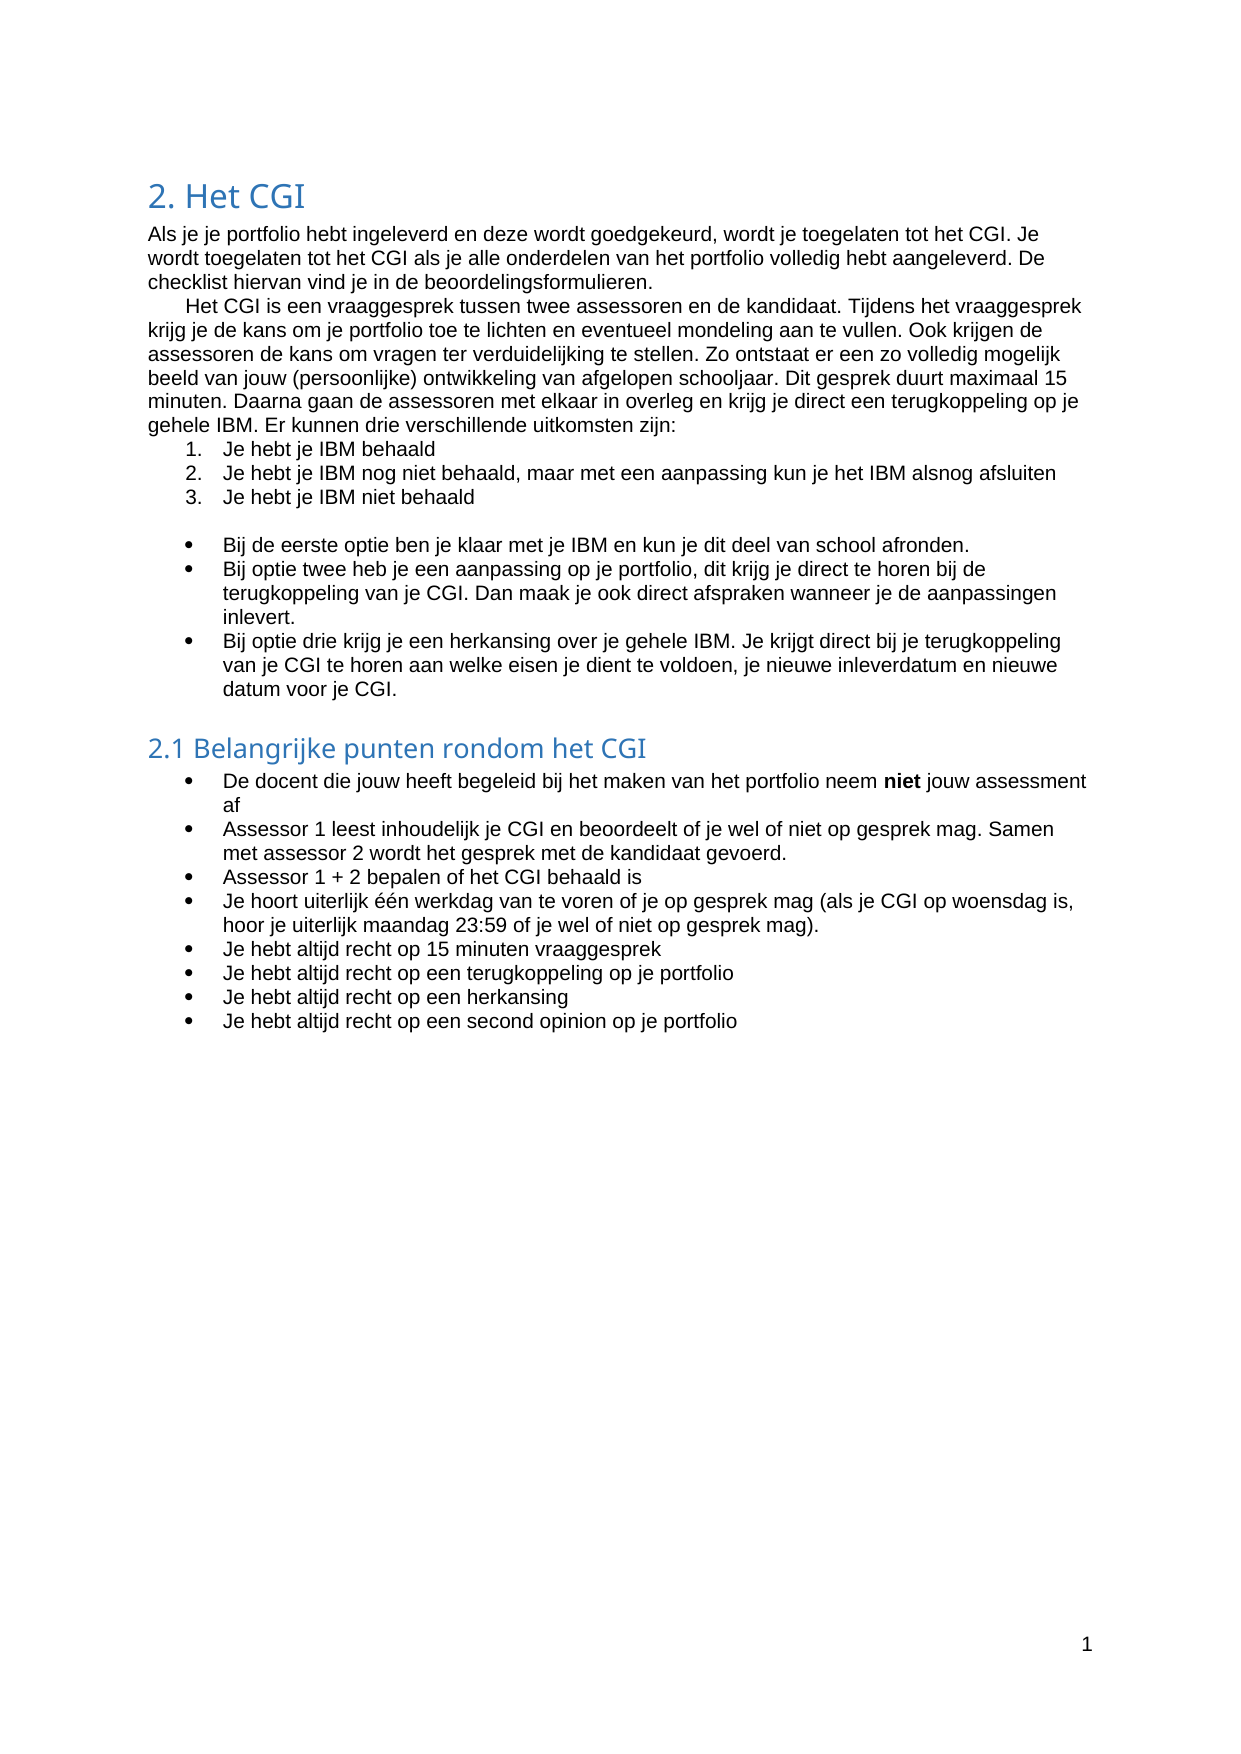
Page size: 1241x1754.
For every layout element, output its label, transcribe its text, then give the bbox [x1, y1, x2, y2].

list Je hebt altijd recht op 15 minuten vraaggesprek [185, 937, 1093, 961]
subtitle 2.1 Belangrijke punten rondom het CGI [148, 729, 1093, 766]
list Bij de eerste optie ben je klaar met je IBM en kun je dit deel van school afronden. [185, 533, 1093, 557]
list Bij optie twee heb je een aanpassing op je portfolio, dit krijg je direct te horen bij de terugkoppeling van je CGI. Dan maak je ook direct afspraken wanneer je de aanpassingen inlevert. [185, 557, 1093, 629]
list Je hebt altijd recht op een second opinion op je portfolio [185, 1009, 1093, 1033]
text Als je je portfolio hebt ingeleverd en deze wordt goedgekeurd, wordt je toegelaten tot het CGI. Je wordt toegelaten tot het CGI als je alle onderdelen van het portfolio volledig hebt aangeleverd. De checklist hiervan vind je in de beoordelingsformulieren. [148, 222, 1093, 293]
list Assessor 1 leest inhoudelijk je CGI en beoordeelt of je wel of niet op gesprek mag. Samen met assessor 2 wordt het gesprek met de kandidaat gevoerd. [185, 817, 1093, 865]
subtitle 2. Het CGI [148, 173, 1093, 218]
list De docent die jouw heeft begeleid bij het maken van het portfolio neem niet jouw assessment af [185, 769, 1093, 817]
list Je hebt altijd recht op een herkansing [185, 985, 1093, 1009]
list Je hebt altijd recht op een terugkoppeling op je portfolio [185, 961, 1093, 985]
list Bij optie drie krijg je een herkansing over je gehele IBM. Je krijgt direct bij je terugkoppeling van je CGI te horen aan welke eisen je dient te voldoen, je nieuwe inleverdatum en nieuwe datum voor je CGI. [185, 629, 1093, 701]
list Je hoort uiterlijk één werkdag van te voren of je op gesprek mag (als je CGI op woensdag is, hoor je uiterlijk maandag 23:59 of je wel of niet op gesprek mag). [185, 889, 1093, 937]
list Je hebt je IBM nog niet behaald, maar met een aanpassing kun je het IBM alsnog afsluiten [185, 461, 1093, 485]
list Je hebt je IBM niet behaald [185, 485, 1093, 509]
list Assessor 1 + 2 bepalen of het CGI behaald is [185, 865, 1093, 889]
list Je hebt je IBM behaald [185, 437, 1093, 461]
text Het CGI is een vraaggesprek tussen twee assessoren en de kandidaat. Tijdens het vraaggesprek krijg je de kans om je portfolio toe te lichten en eventueel mondeling aan te vullen. Ook krijgen de assessoren de kans om vragen ter verduidelijking te stellen. Zo ontstaat er een zo volledig mogelijk beeld van jouw (persoonlijke) ontwikkeling van afgelopen schooljaar. Dit gesprek duurt maximaal 15 minuten. Daarna gaan de assessoren met elkaar in overleg en krijg je direct een terugkoppeling op je gehele IBM. Er kunnen drie verschillende uitkomsten zijn: [148, 293, 1093, 437]
